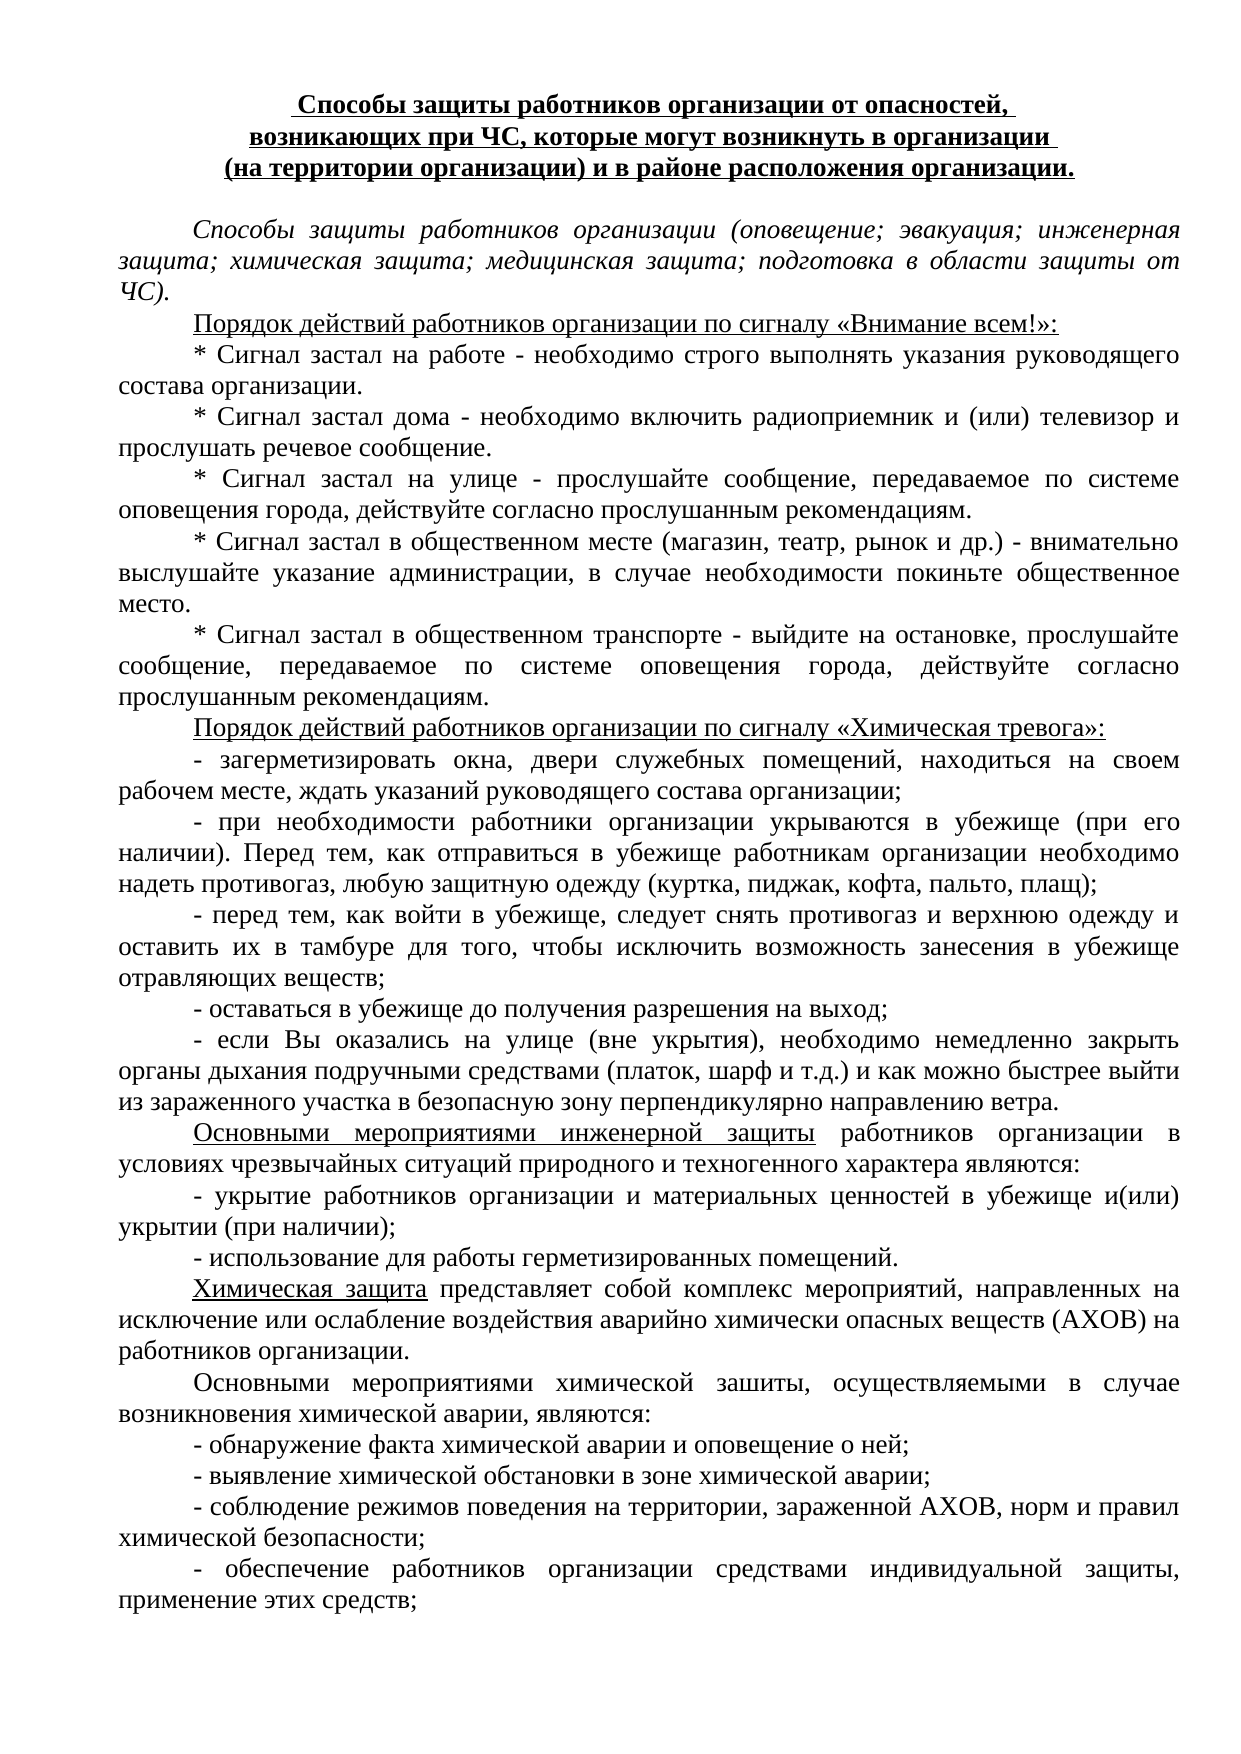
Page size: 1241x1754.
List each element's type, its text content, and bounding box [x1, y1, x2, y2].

text * Сигнал застал на улице - прослушайте сообщение, передаваемое по системе оповещения города, действуйте согласно прослушанным рекомендациям. [118, 462, 1181, 525]
text - оставаться в убежище до получения разрешения на выход; [118, 992, 1181, 1023]
text (на территории организации) и в районе расположения организации. [118, 151, 1181, 182]
text Основными мероприятиями инженерной защиты работников организации в условиях чрезвычайных ситуаций природного и техногенного характера являются: [118, 1116, 1181, 1179]
text - соблюдение режимов поведения на территории, зараженной АХОВ, норм и правил химической безопасности; [118, 1490, 1181, 1552]
text - если Вы оказались на улице (вне укрытия), необходимо немедленно закрыть органы дыхания подручными средствами (платок, шарф и т.д.) и как можно быстрее выйти из зараженного участка в безопасную зону перпендикулярно направлению ветра. [118, 1023, 1181, 1116]
text * Сигнал застал в общественном месте (магазин, театр, рынок и др.) - внимательно выслушайте указание администрации, в случае необходимости покиньте общественное место. [118, 525, 1181, 618]
text - перед тем, как войти в убежище, следует снять противогаз и верхнюю одежду и оставить их в тамбуре для того, чтобы исключить возможность занесения в убежище отравляющих веществ; [118, 898, 1181, 992]
text Химическая защита представляет собой комплекс мероприятий, направленных на исключение или ослабление воздействия аварийно химически опасных веществ (АХОВ) на работников организации. [118, 1272, 1181, 1366]
text - при необходимости работники организации укрываются в убежище (при его наличии). Перед тем, как отправиться в убежище работникам организации необходимо надеть противогаз, любую защитную одежду (куртка, пиджак, кофта, пальто, плащ); [118, 805, 1181, 898]
text возникающих при ЧС, которые могут возникнуть в организации [118, 120, 1181, 151]
text - укрытие работников организации и материальных ценностей в убежище и(или) укрытии (при наличии); [118, 1179, 1181, 1241]
text Порядок действий работников организации по сигналу «Внимание всем!»: [118, 307, 1181, 338]
text - обнаружение факта химической аварии и оповещение о ней; [118, 1428, 1181, 1459]
text Порядок действий работников организации по сигналу «Химическая тревога»: [118, 712, 1181, 743]
text Способы защиты работников организации от опасностей, [118, 89, 1181, 120]
text - обеспечение работников организации средствами индивидуальной защиты, применение этих средств; [118, 1552, 1181, 1615]
text * Сигнал застал в общественном транспорте - выйдите на остановке, прослушайте сообщение, передаваемое по системе оповещения города, действуйте согласно прослушанным рекомендациям. [118, 618, 1181, 712]
text Способы защиты работников организации (оповещение; эвакуация; инженерная защита; химическая защита; медицинская защита; подготовка в области защиты от ЧС). [118, 213, 1181, 307]
text * Сигнал застал на работе - необходимо строго выполнять указания руководящего состава организации. [118, 338, 1181, 400]
text * Сигнал застал дома - необходимо включить радиоприемник и (или) телевизор и прослушать речевое сообщение. [118, 400, 1181, 462]
text Основными мероприятиями химической зашиты, осуществляемыми в случае возникновения химической аварии, являются: [118, 1366, 1181, 1428]
text - выявление химической обстановки в зоне химической аварии; [118, 1459, 1181, 1490]
text - загерметизировать окна, двери служебных помещений, находиться на своем рабочем месте, ждать указаний руководящего состава организации; [118, 743, 1181, 805]
text - использование для работы герметизированных помещений. [118, 1241, 1181, 1272]
